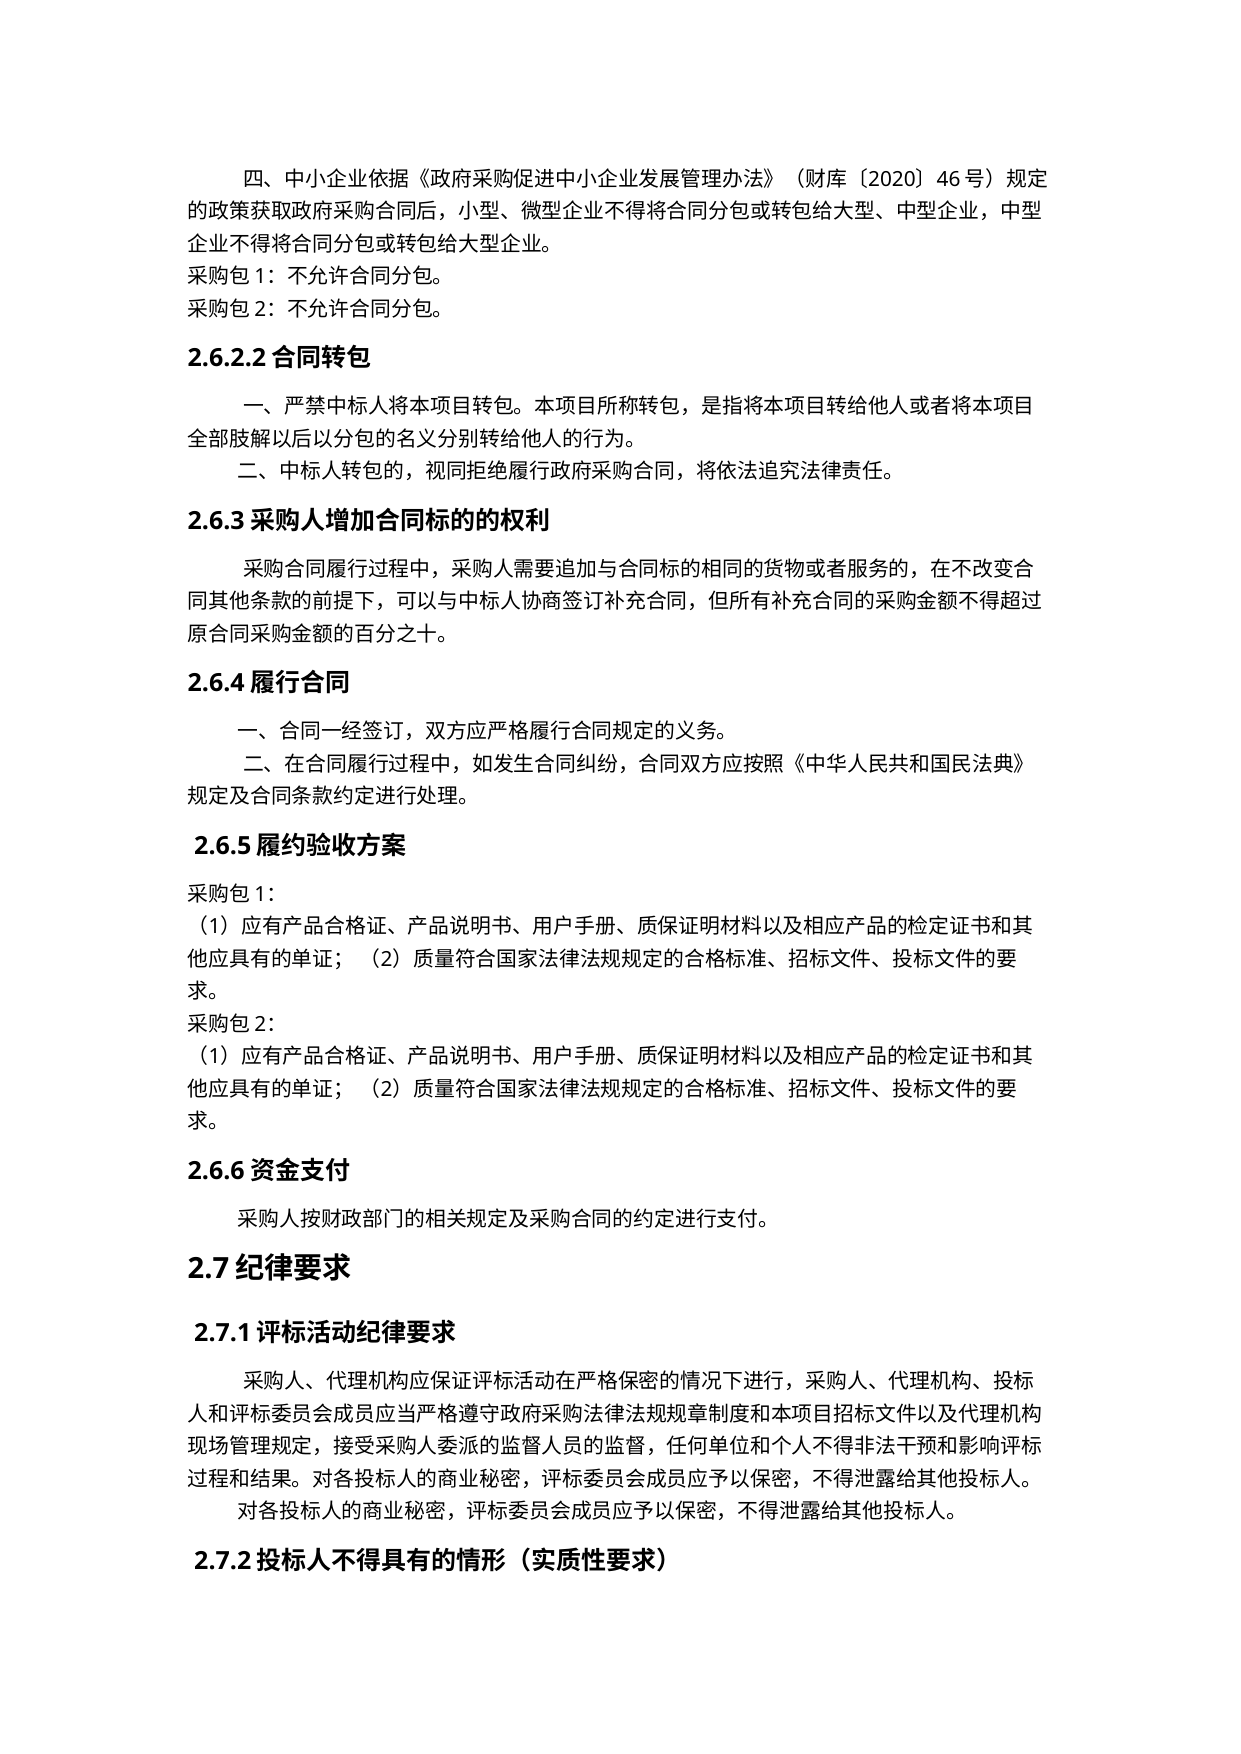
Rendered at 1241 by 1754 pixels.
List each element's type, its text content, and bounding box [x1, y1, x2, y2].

text 2.6.5履约验收方案 [187, 812, 1053, 877]
text 采购包2： [187, 1007, 1053, 1039]
text 采购人按财政部门的相关规定及采购合同的约定进行支付。 [187, 1202, 1053, 1234]
text 2.6.3采购人增加合同标的的权利 [187, 487, 1053, 552]
text 采购包1：不允许合同分包。 [187, 259, 1053, 292]
text 2.6.4履行合同 [187, 649, 1053, 714]
text （1）应有产品合格证、产品说明书、用户手册、质保证明材料以及相应产品的检定证书和其他应具有的单证； （2）质量符合国家法律法规规定的合格标准、招标文件、投标文件的要求。 [187, 909, 1053, 1007]
text 2.7.2投标人不得具有的情形（实质性要求） [187, 1527, 1053, 1592]
text 对各投标人的商业秘密，评标委员会成员应予以保密，不得泄露给其他投标人。 [187, 1494, 1053, 1527]
text 2.7纪律要求 [187, 1234, 1053, 1299]
text 二、在合同履行过程中，如发生合同纠纷，合同双方应按照《中华人民共和国民法典》规定及合同条款约定进行处理。 [187, 747, 1053, 812]
text 2.6.6资金支付 [187, 1137, 1053, 1202]
text （1）应有产品合格证、产品说明书、用户手册、质保证明材料以及相应产品的检定证书和其他应具有的单证； （2）质量符合国家法律法规规定的合格标准、招标文件、投标文件的要求。 [187, 1039, 1053, 1137]
text 采购包2：不允许合同分包。 [187, 292, 1053, 324]
text 采购包1： [187, 877, 1053, 909]
text 一、合同一经签订，双方应严格履行合同规定的义务。 [187, 714, 1053, 747]
text 采购人、代理机构应保证评标活动在严格保密的情况下进行，采购人、代理机构、投标人和评标委员会成员应当严格遵守政府采购法律法规规章制度和本项目招标文件以及代理机构现场管理规定，接受采购人委派的监督人员的监督，任何单位和个人不得非法干预和影响评标过程和结果。对各投标人的商业秘密，评标委员会成员应予以保密，不得泄露给其他投标人。 [187, 1364, 1053, 1494]
text 二、中标人转包的，视同拒绝履行政府采购合同，将依法追究法律责任。 [187, 454, 1053, 487]
text 2.6.2.2合同转包 [187, 324, 1053, 389]
text 2.7.1评标活动纪律要求 [187, 1299, 1053, 1364]
text 四、中小企业依据《政府采购促进中小企业发展管理办法》（财库〔2020〕46号）规定的政策获取政府采购合同后，小型、微型企业不得将合同分包或转包给大型、中型企业，中型企业不得将合同分包或转包给大型企业。 [187, 162, 1053, 259]
text 采购合同履行过程中，采购人需要追加与合同标的相同的货物或者服务的，在不改变合同其他条款的前提下，可以与中标人协商签订补充合同，但所有补充合同的采购金额不得超过原合同采购金额的百分之十。 [187, 552, 1053, 649]
text 一、严禁中标人将本项目转包。本项目所称转包，是指将本项目转给他人或者将本项目全部肢解以后以分包的名义分别转给他人的行为。 [187, 389, 1053, 454]
